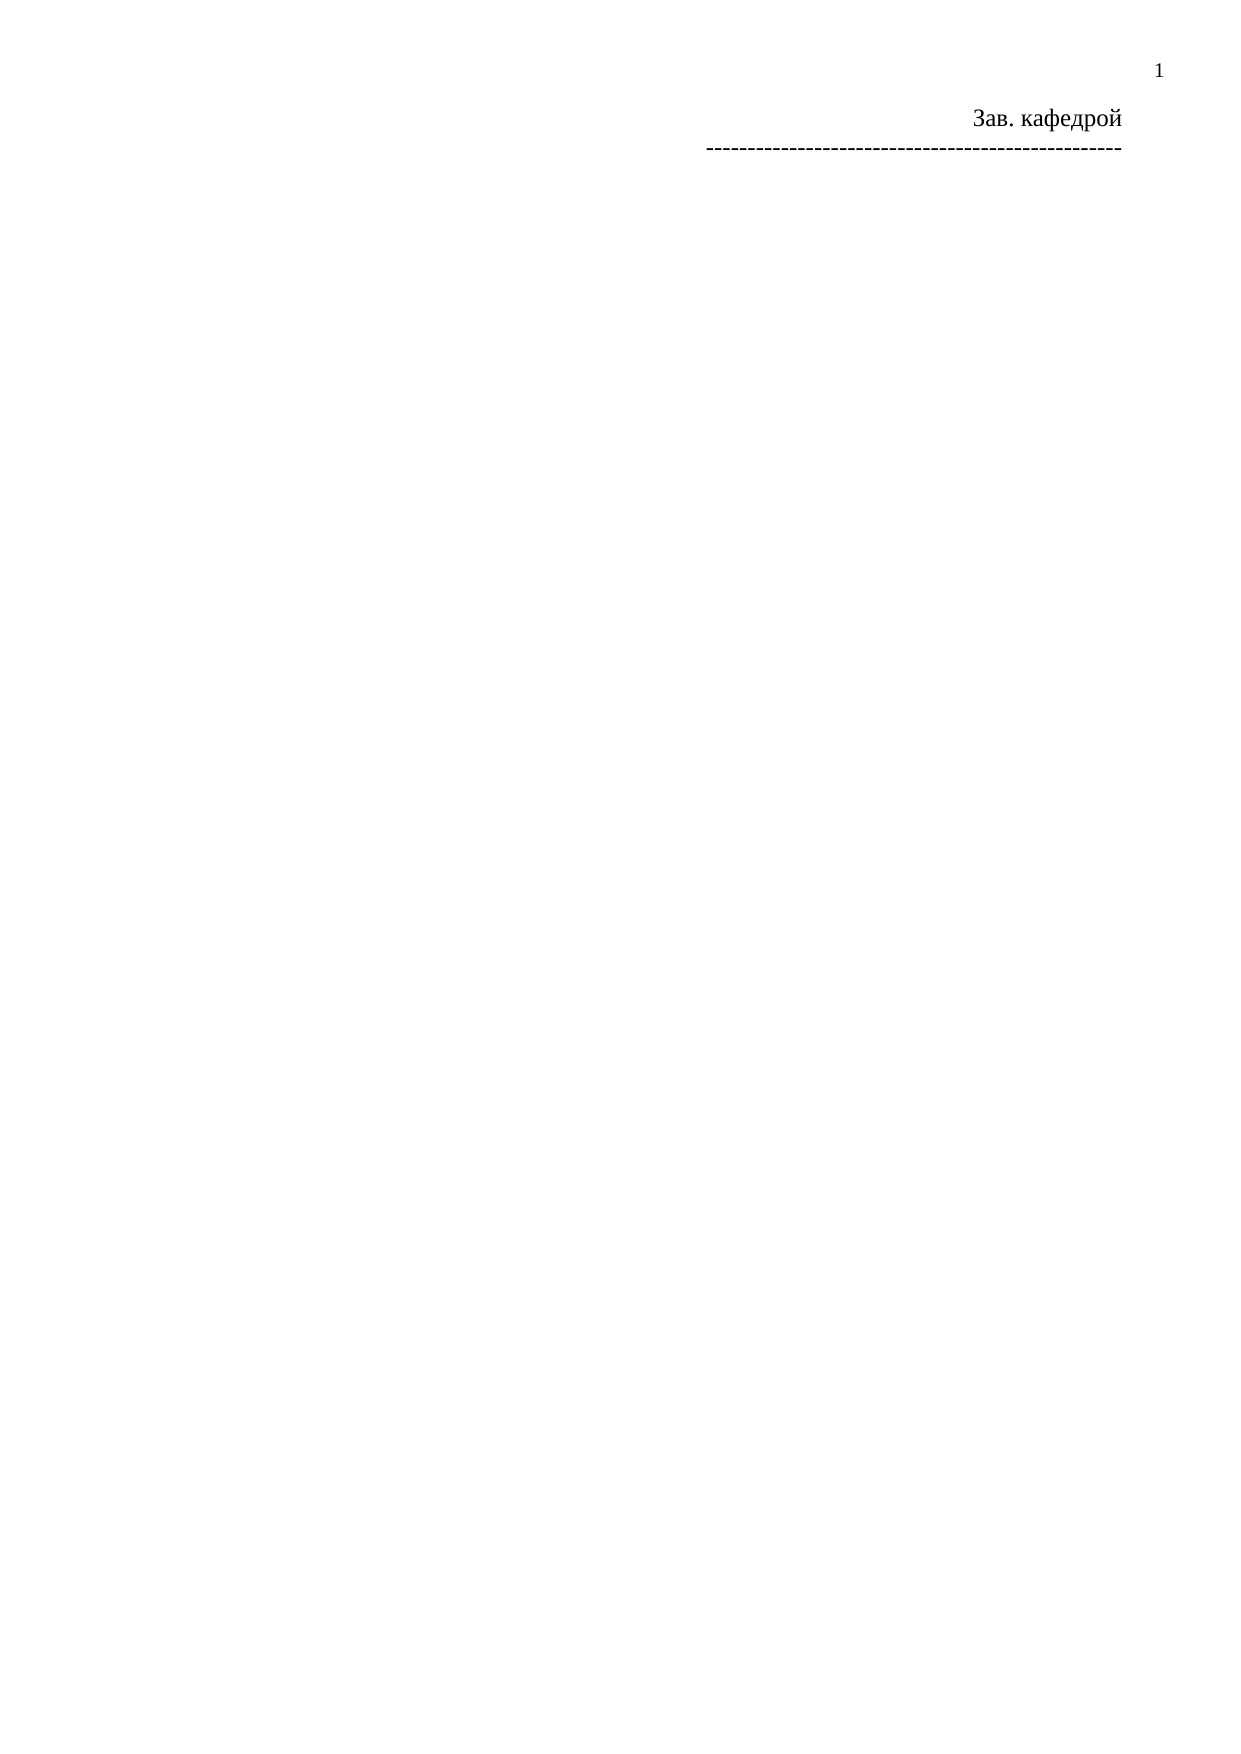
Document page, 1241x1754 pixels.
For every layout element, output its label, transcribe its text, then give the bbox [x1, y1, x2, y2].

text -------------------------------------------------- [148, 132, 1122, 161]
text Зав. кафедрой [148, 103, 1122, 132]
